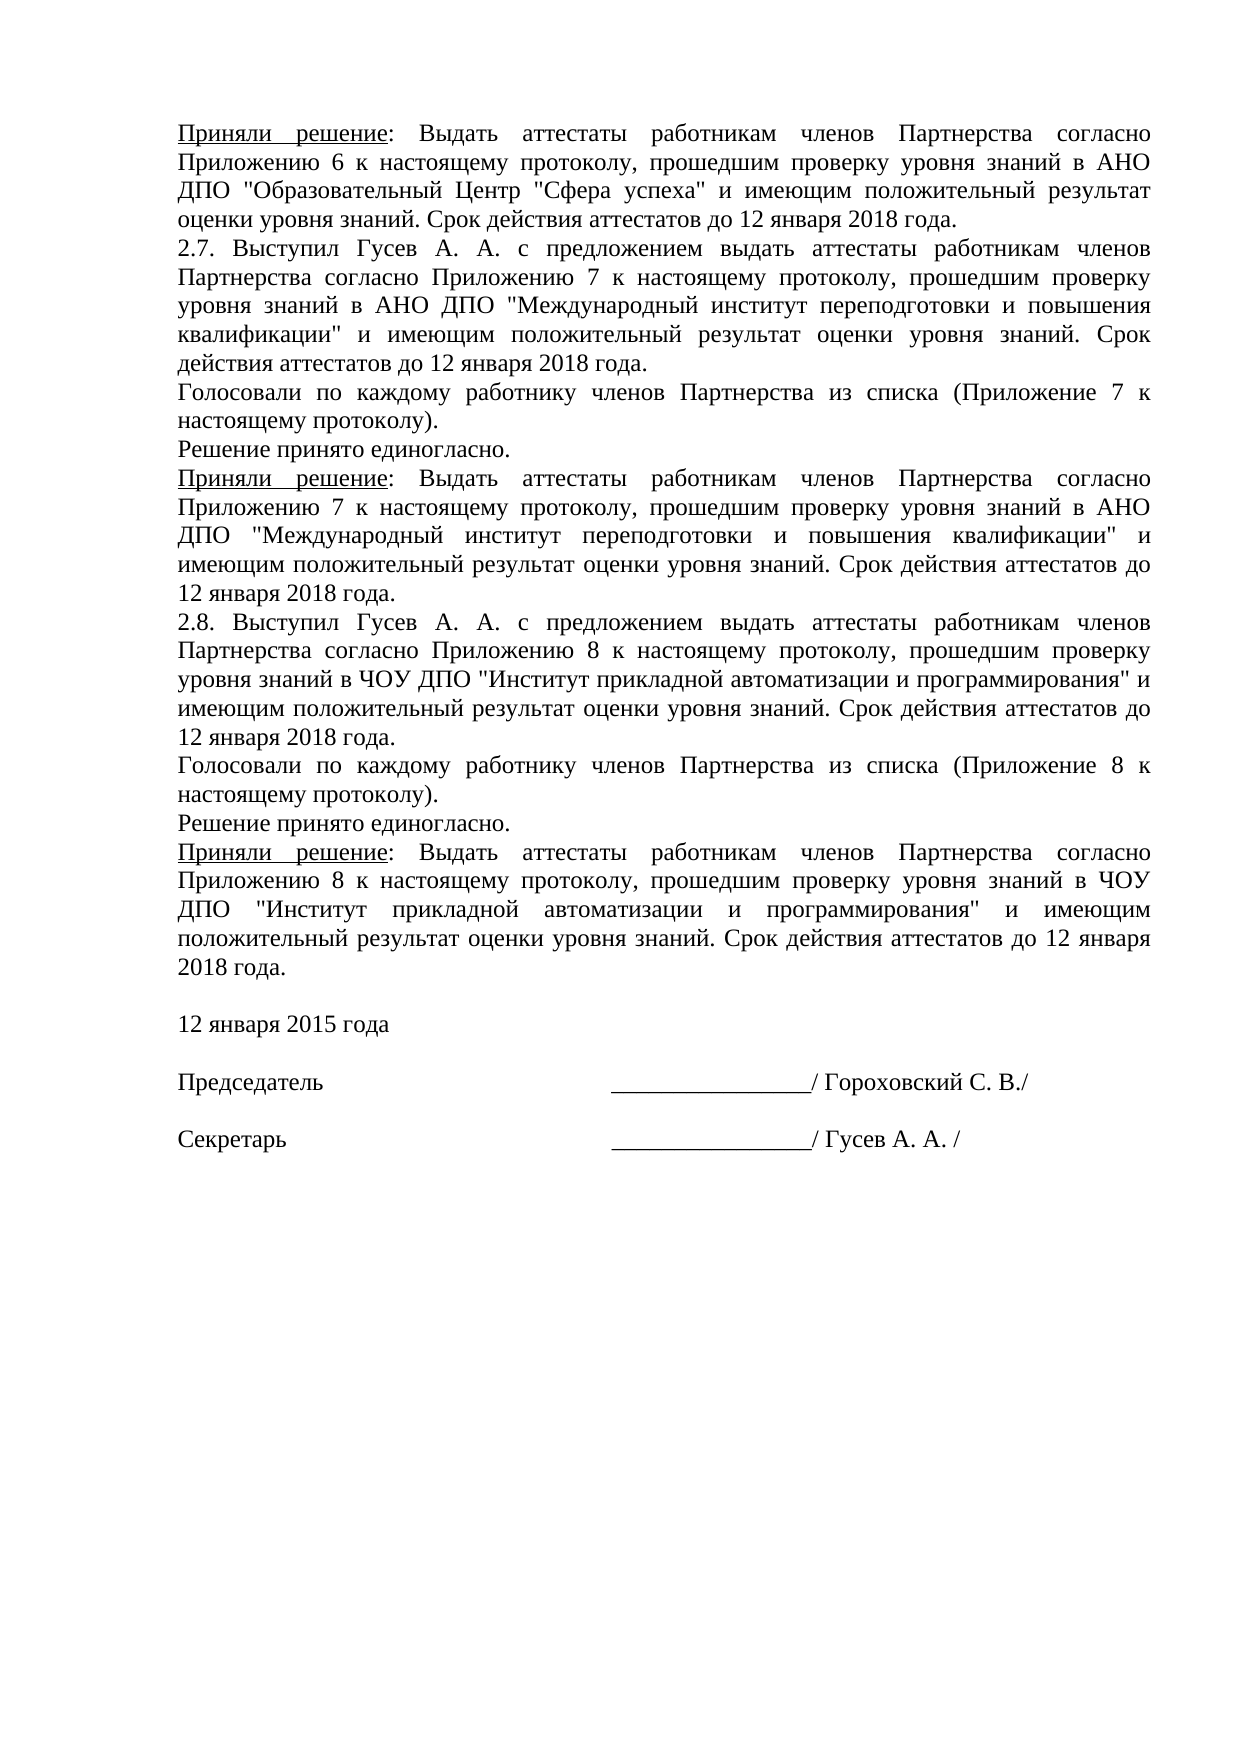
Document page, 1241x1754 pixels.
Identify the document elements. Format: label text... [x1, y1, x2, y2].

text Секретарь ________________/ Гусев А. А. / [177, 1124, 1152, 1153]
text Приняли решение: Выдать аттестаты работникам членов Партнерства согласно Приложению 6 к настоящему протоколу, прошедшим проверку уровня знаний в АНО ДПО "Образовательный Центр "Сфера успеха" и имеющим положительный результат оценки уровня знаний. Срок действия аттестатов до 12 января 2018 года. [177, 118, 1152, 233]
text Голосовали по каждому работнику членов Партнерства из списка (Приложение 7 к настоящему протоколу). [177, 377, 1152, 434]
text Решение принято единогласно. [177, 808, 1152, 837]
text Приняли решение: Выдать аттестаты работникам членов Партнерства согласно Приложению 8 к настоящему протоколу, прошедшим проверку уровня знаний в ЧОУ ДПО "Институт прикладной автоматизации и программирования" и имеющим положительный результат оценки уровня знаний. Срок действия аттестатов до 12 января 2018 года. [177, 837, 1152, 981]
text Председатель ________________/ Гороховский С. В. / [177, 1067, 1152, 1096]
text 2.8. Выступил Гусев А. А. с предложением выдать аттестаты работникам членов Партнерства согласно Приложению 8 к настоящему протоколу, прошедшим проверку уровня знаний в ЧОУ ДПО "Институт прикладной автоматизации и программирования" и имеющим положительный результат оценки уровня знаний. Срок действия аттестатов до 12 января 2018 года. [177, 607, 1152, 751]
text 12 января 2015 года [177, 1009, 1152, 1038]
text 2.7. Выступил Гусев А. А. с предложением выдать аттестаты работникам членов Партнерства согласно Приложению 7 к настоящему протоколу, прошедшим проверку уровня знаний в АНО ДПО "Международный институт переподготовки и повышения квалификации" и имеющим положительный результат оценки уровня знаний. Срок действия аттестатов до 12 января 2018 года. [177, 233, 1152, 377]
text Голосовали по каждому работнику членов Партнерства из списка (Приложение 8 к настоящему протоколу). [177, 751, 1152, 808]
text Решение принято единогласно. [177, 434, 1152, 463]
text Приняли решение: Выдать аттестаты работникам членов Партнерства согласно Приложению 7 к настоящему протоколу, прошедшим проверку уровня знаний в АНО ДПО "Международный институт переподготовки и повышения квалификации" и имеющим положительный результат оценки уровня знаний. Срок действия аттестатов до 12 января 2018 года. [177, 463, 1152, 607]
